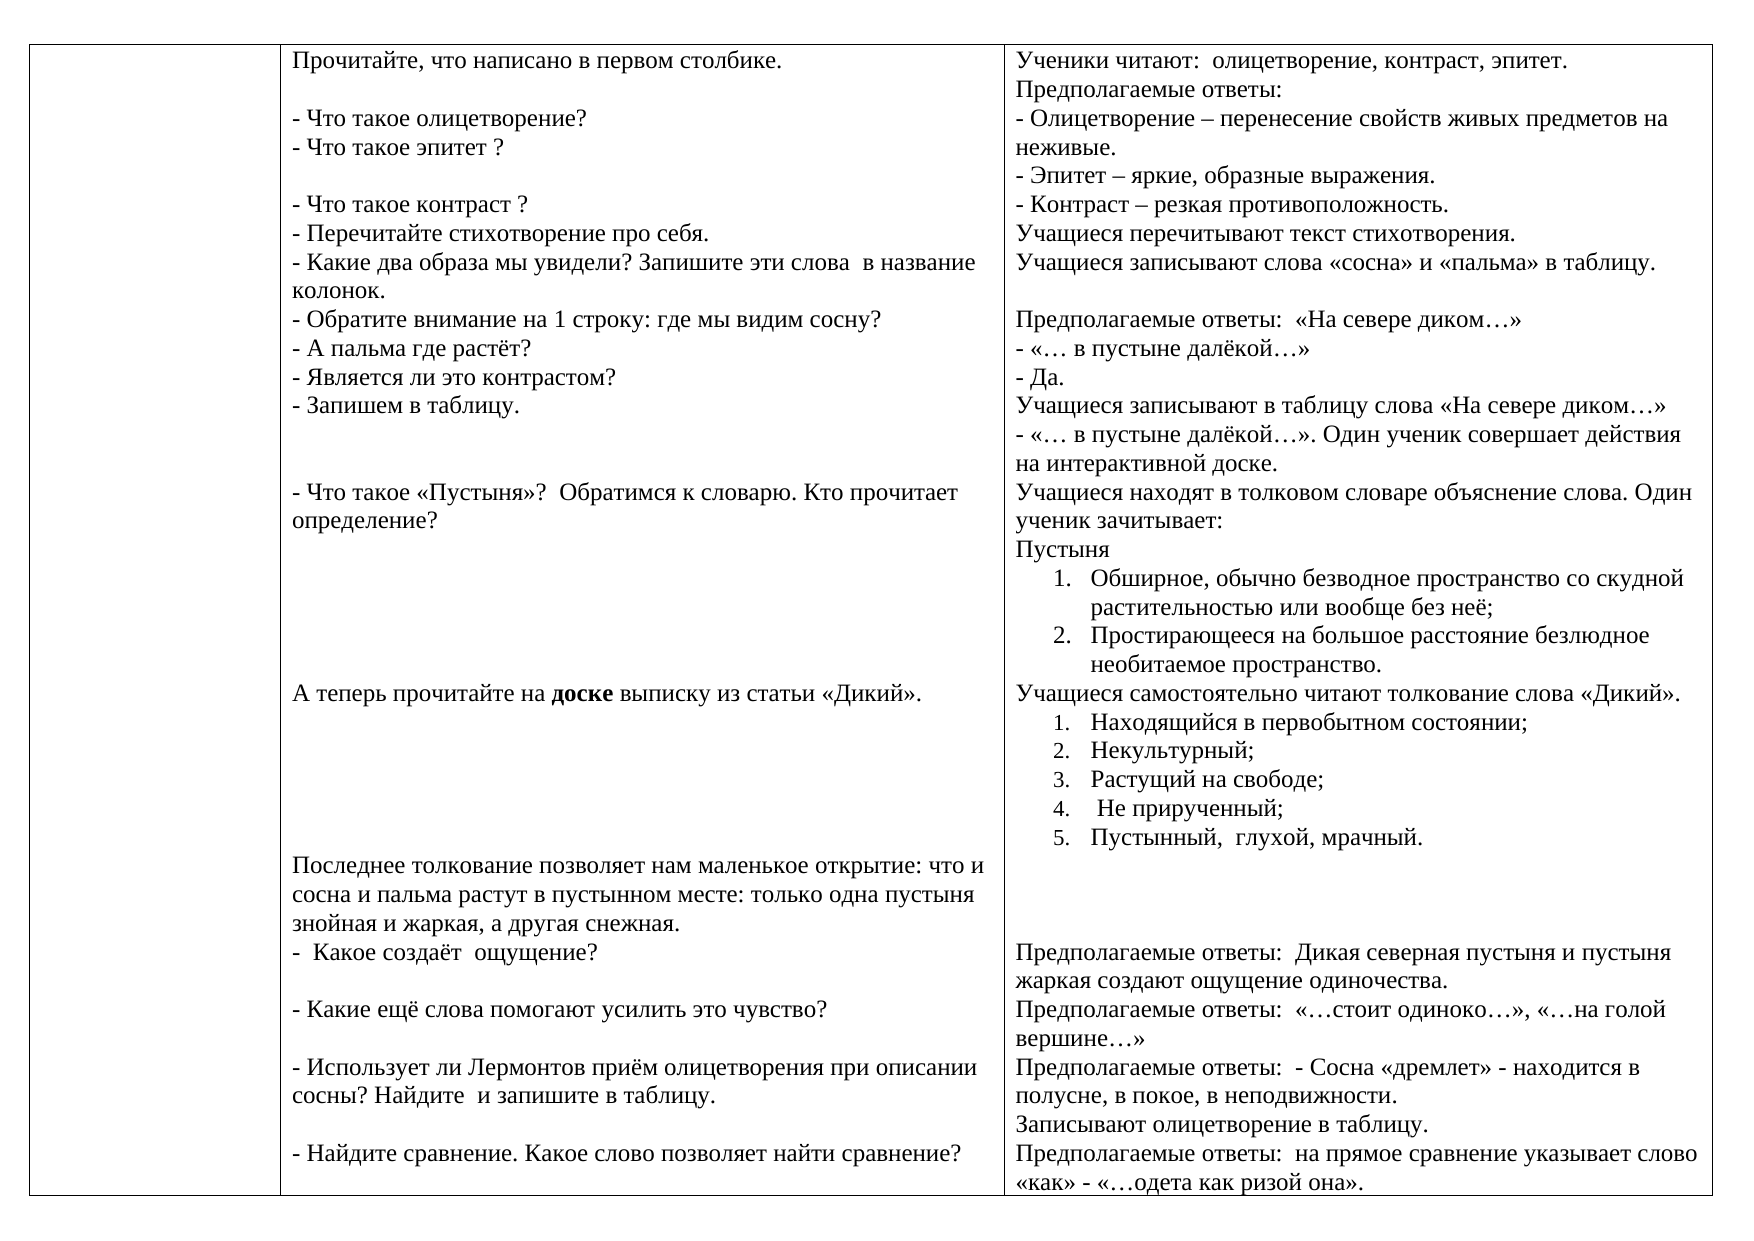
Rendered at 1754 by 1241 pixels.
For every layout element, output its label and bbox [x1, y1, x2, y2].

table_cell [281, 45, 1004, 1195]
table_cell [1005, 45, 1712, 1195]
